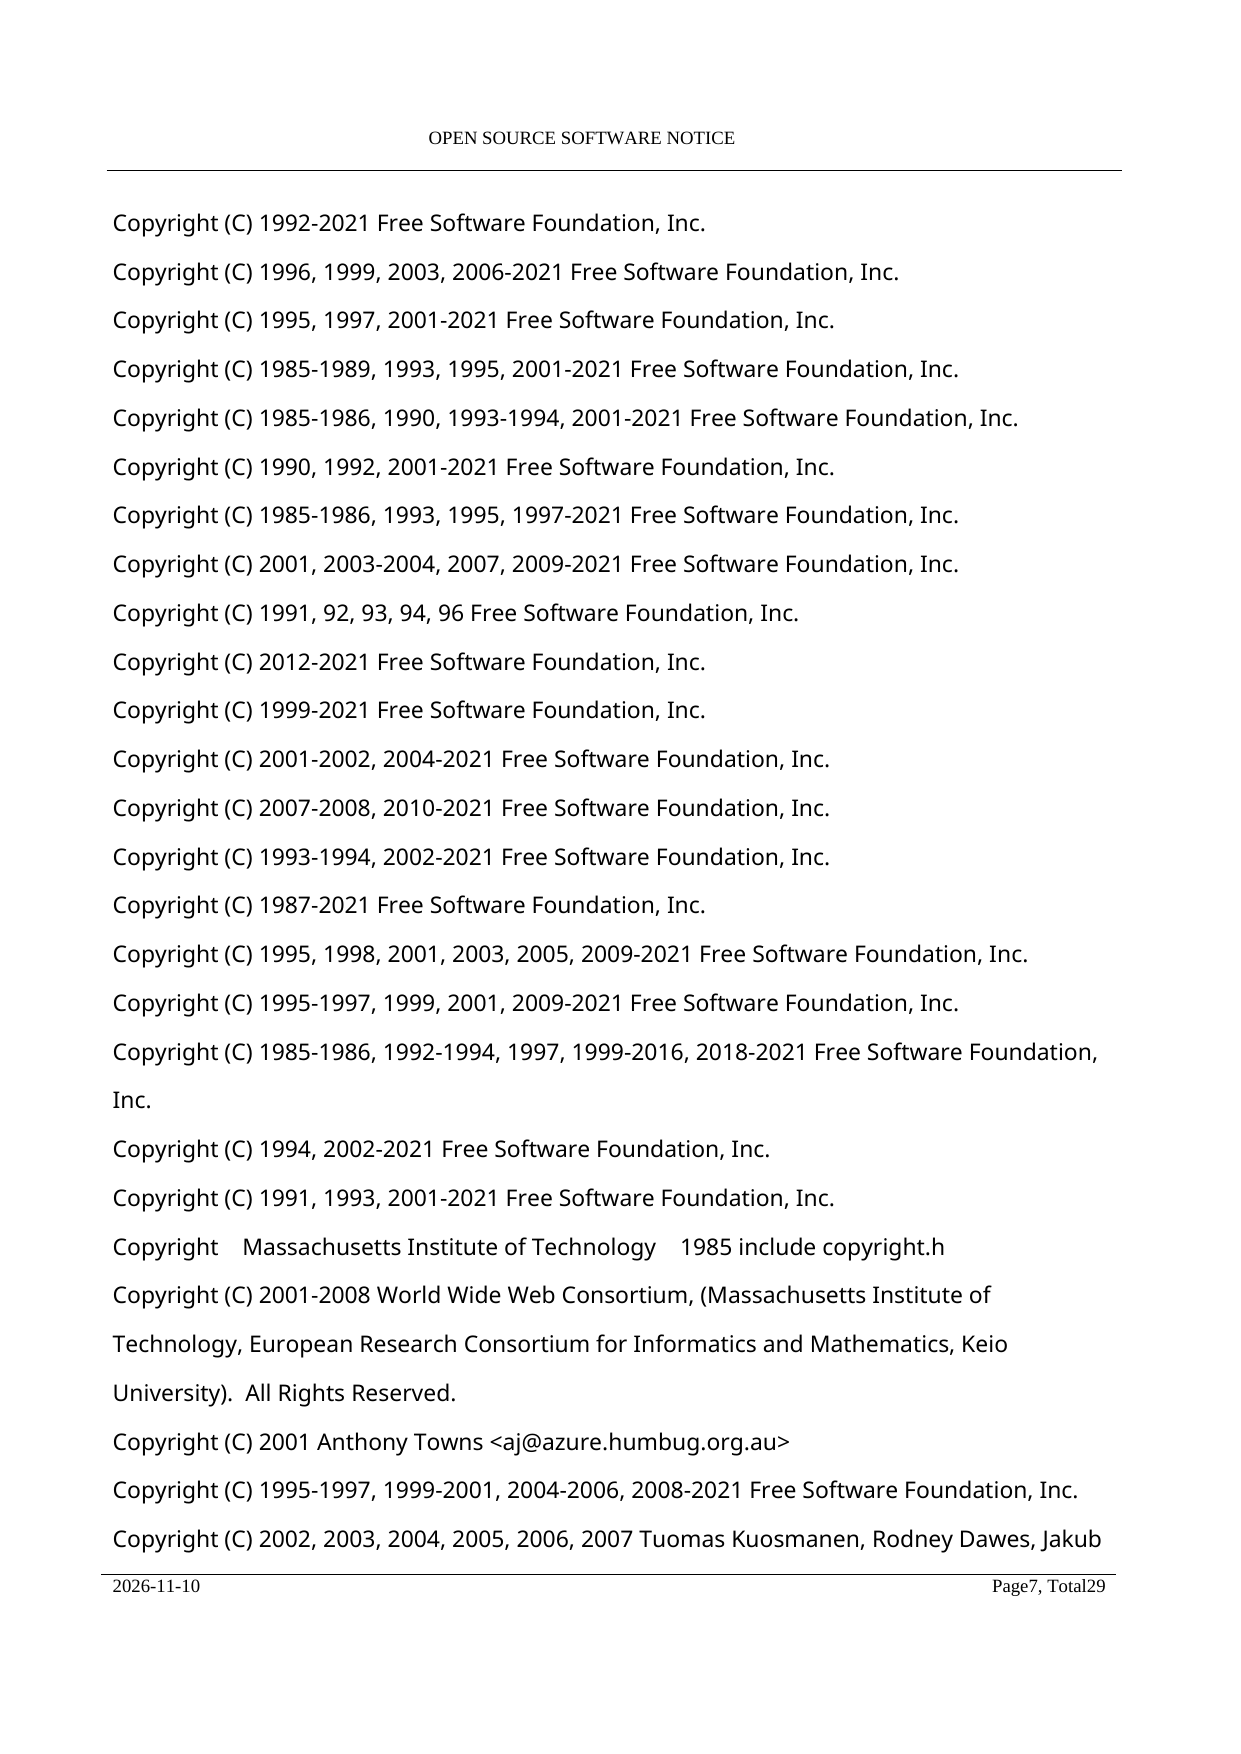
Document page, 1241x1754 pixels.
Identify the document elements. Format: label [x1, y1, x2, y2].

text [112, 206, 1128, 1555]
